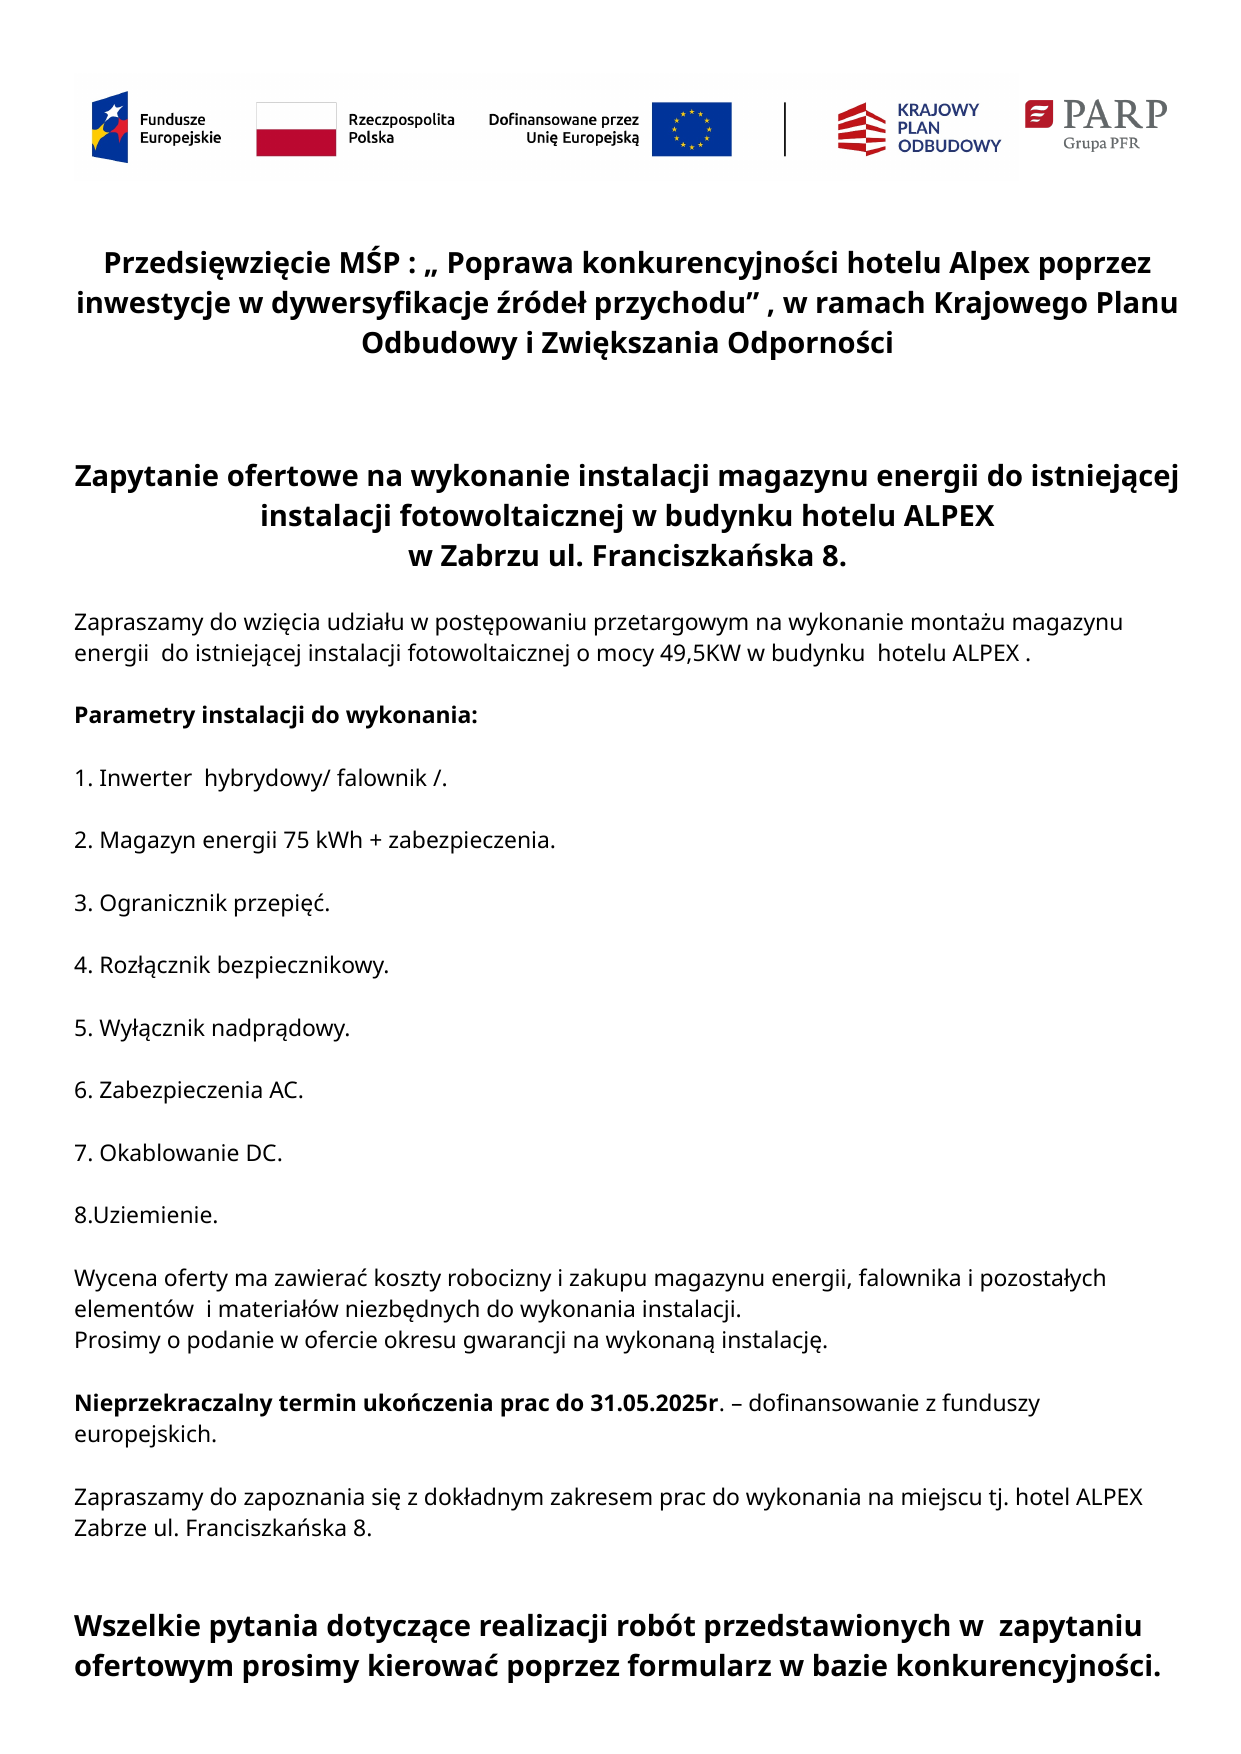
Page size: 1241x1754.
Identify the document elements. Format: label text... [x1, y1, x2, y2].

text Zapytanie ofertowe na wykonanie instalacji magazynu energii do istniejącej instalacji fotowoltaicznej w budynku hotelu ALPEX [74, 455, 1181, 535]
text 5. Wyłącznik nadprądowy. [74, 1012, 1181, 1043]
text w Zabrzu ul. Franciszkańska 8. [74, 535, 1181, 574]
text 1. Inwerter hybrydowy/ falownik /. [74, 762, 1181, 793]
text 6. Zabezpieczenia AC. [74, 1074, 1181, 1106]
text Wycena oferty ma zawierać koszty robocizny i zakupu magazynu energii, falownika i pozostałych elementów i materiałów niezbędnych do wykonania instalacji. [74, 1262, 1181, 1324]
text 7. Okablowanie DC. [74, 1137, 1181, 1168]
text 3. Ogranicznik przepięć. [74, 887, 1181, 918]
text Parametry instalacji do wykonania: [74, 699, 1181, 731]
text Prosimy o podanie w ofercie okresu gwarancji na wykonaną instalację. [74, 1324, 1181, 1356]
text Zapraszamy do wzięcia udziału w postępowaniu przetargowym na wykonanie montażu magazynu energii do istniejącej instalacji fotowoltaicznej o mocy 49,5KW w budynku hotelu ALPEX . [74, 606, 1181, 668]
text Zapraszamy do zapoznania się z dokładnym zakresem prac do wykonania na miejscu tj. hotel ALPEX Zabrze ul. Franciszkańska 8. [74, 1481, 1181, 1543]
text 4. Rozłącznik bezpiecznikowy. [74, 949, 1181, 981]
picture [1025, 99, 1168, 152]
text 8.Uziemienie. [74, 1199, 1181, 1231]
picture [73, 73, 1019, 181]
text Przedsięwzięcie MŚP : „ Poprawa konkurencyjności hotelu Alpex poprzez inwestycje w dywersyfikacje źródeł przychodu” , w ramach Krajowego Planu Odbudowy i Zwiększania Odporności [74, 243, 1181, 362]
text Nieprzekraczalny termin ukończenia prac do 31.05.2025r. – dofinansowanie z funduszy europejskich. [74, 1387, 1181, 1449]
text Wszelkie pytania dotyczące realizacji robót przedstawionych w zapytaniu ofertowym prosimy kierować poprzez formularz w bazie konkurencyjności. [74, 1606, 1181, 1685]
text 2. Magazyn energii 75 kWh + zabezpieczenia. [74, 824, 1181, 856]
